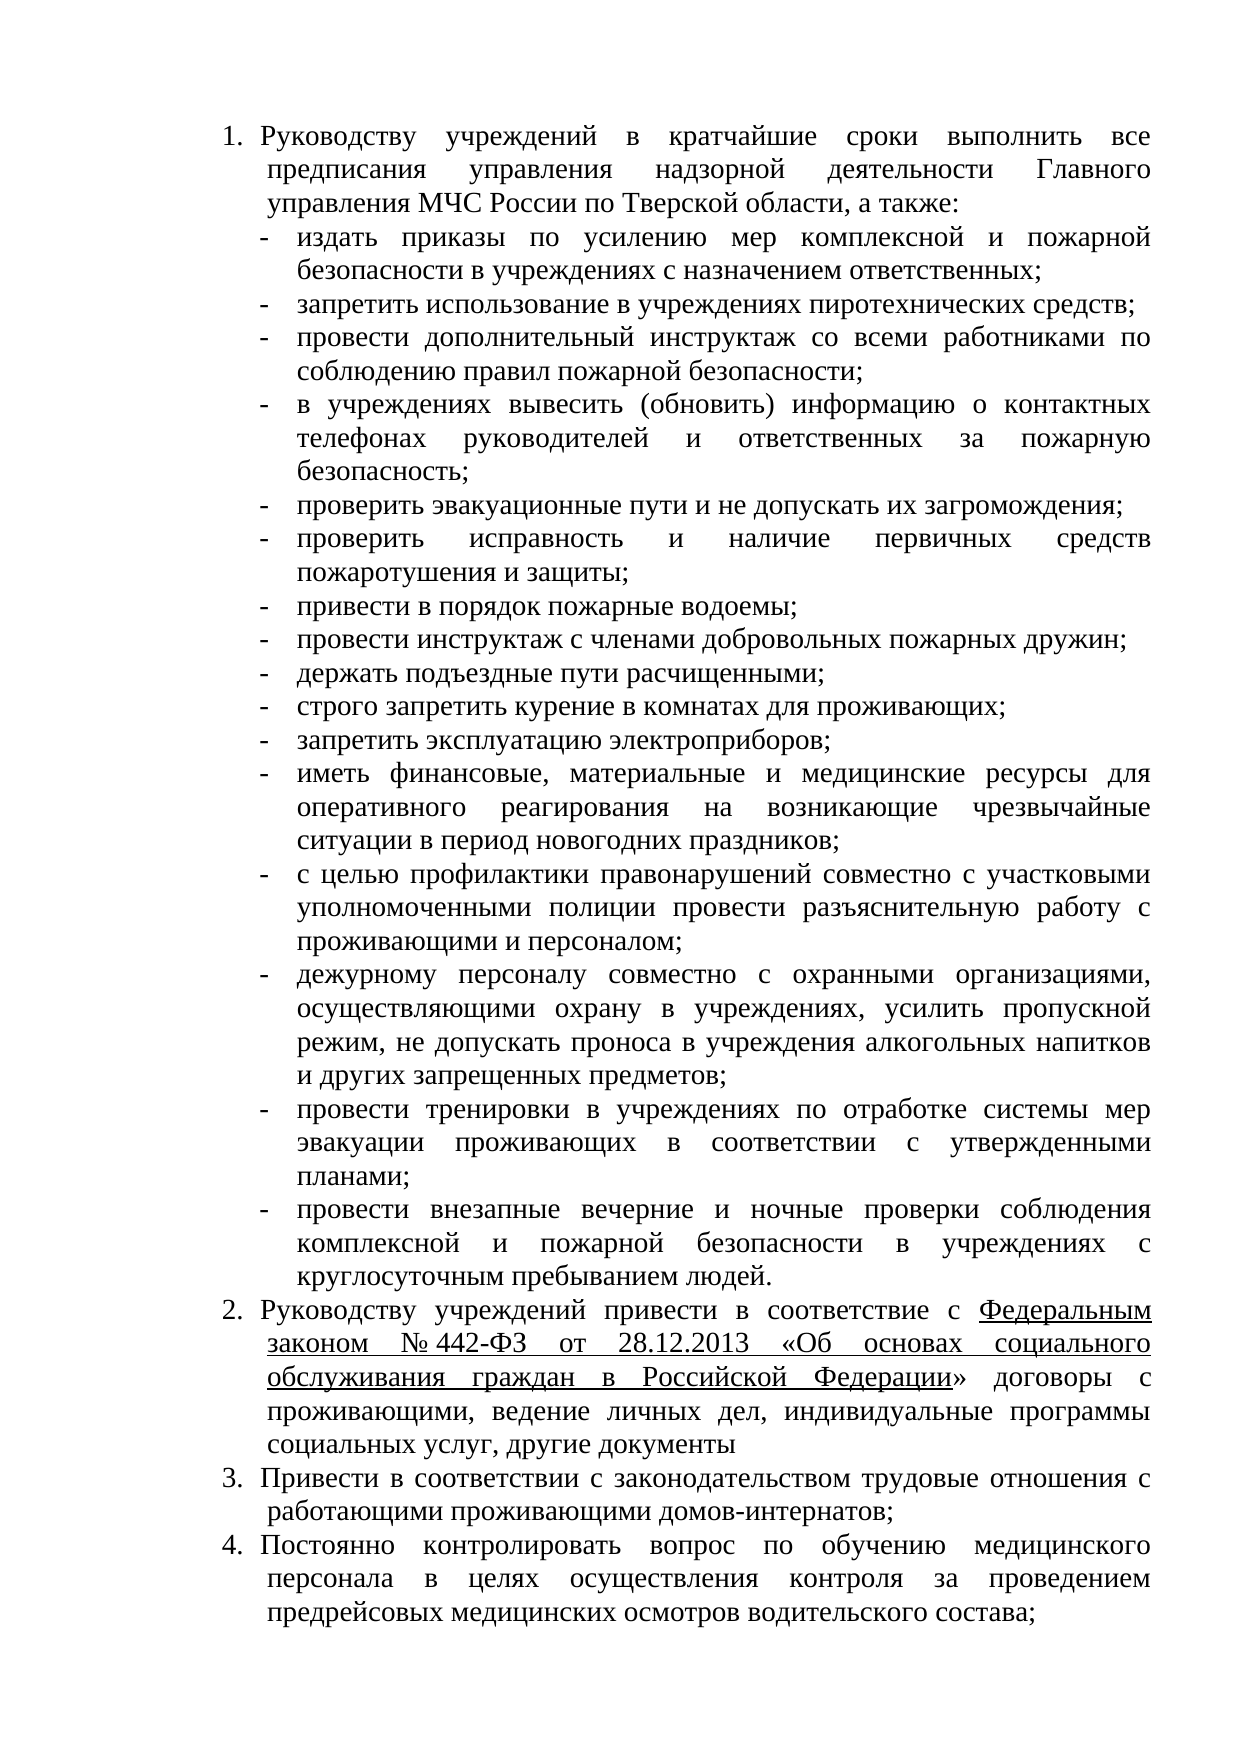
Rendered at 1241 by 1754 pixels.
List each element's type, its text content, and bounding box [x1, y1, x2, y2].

list проверить исправность и наличие первичных средств пожаротушения и защиты; [259, 521, 1152, 588]
list привести в порядок пожарные водоемы; [259, 588, 1152, 621]
list провести внезапные вечерние и ночные проверки соблюдения комплексной и пожарной безопасности в учреждениях с круглосуточным пребыванием людей. [259, 1191, 1152, 1292]
list Руководству учреждений привести в соответствие с Федеральным законом № 442-ФЗ от 28.12.2013 «Об основах социального обслуживания граждан в Российской Федерации» договоры с проживающими, ведение личных дел, индивидуальные программы социальных услуг, другие документы [222, 1292, 1152, 1460]
list Привести в соответствии с законодательством трудовые отношения с работающими проживающими домов-интернатов; [222, 1460, 1152, 1527]
list дежурному персоналу совместно с охранными организациями, осуществляющими охрану в учреждениях, усилить пропускной режим, не допускать проноса в учреждения алкогольных напитков и других запрещенных предметов; [259, 957, 1152, 1091]
list провести тренировки в учреждениях по отработке системы мер эвакуации проживающих в соответствии с утвержденными планами; [259, 1091, 1152, 1191]
list издать приказы по усилению мер комплексной и пожарной безопасности в учреждениях с назначением ответственных; [259, 219, 1152, 286]
list запретить эксплуатацию электроприборов; [259, 722, 1152, 755]
list строго запретить курение в комнатах для проживающих; [259, 688, 1152, 722]
list провести дополнительный инструктаж со всеми работниками по соблюдению правил пожарной безопасности; [259, 319, 1152, 386]
list держать подъездные пути расчищенными; [259, 655, 1152, 688]
list с целью профилактики правонарушений совместно с участковыми уполномоченными полиции провести разъяснительную работу с проживающими и персоналом; [259, 856, 1152, 957]
list Руководству учреждений в кратчайшие сроки выполнить все предписания управления надзорной деятельности Главного управления МЧС России по Тверской области, а также: [222, 118, 1152, 219]
list Постоянно контролировать вопрос по обучению медицинского персонала в целях осуществления контроля за проведением предрейсовых медицинских осмотров водительского состава; [222, 1527, 1152, 1627]
list запретить использование в учреждениях пиротехнических средств; [259, 286, 1152, 319]
list проверить эвакуационные пути и не допускать их загромождения; [259, 487, 1152, 521]
list в учреждениях вывесить (обновить) информацию о контактных телефонах руководителей и ответственных за пожарную безопасность; [259, 386, 1152, 487]
list иметь финансовые, материальные и медицинские ресурсы для оперативного реагирования на возникающие чрезвычайные ситуации в период новогодних праздников; [259, 755, 1152, 856]
list провести инструктаж с членами добровольных пожарных дружин; [259, 621, 1152, 655]
